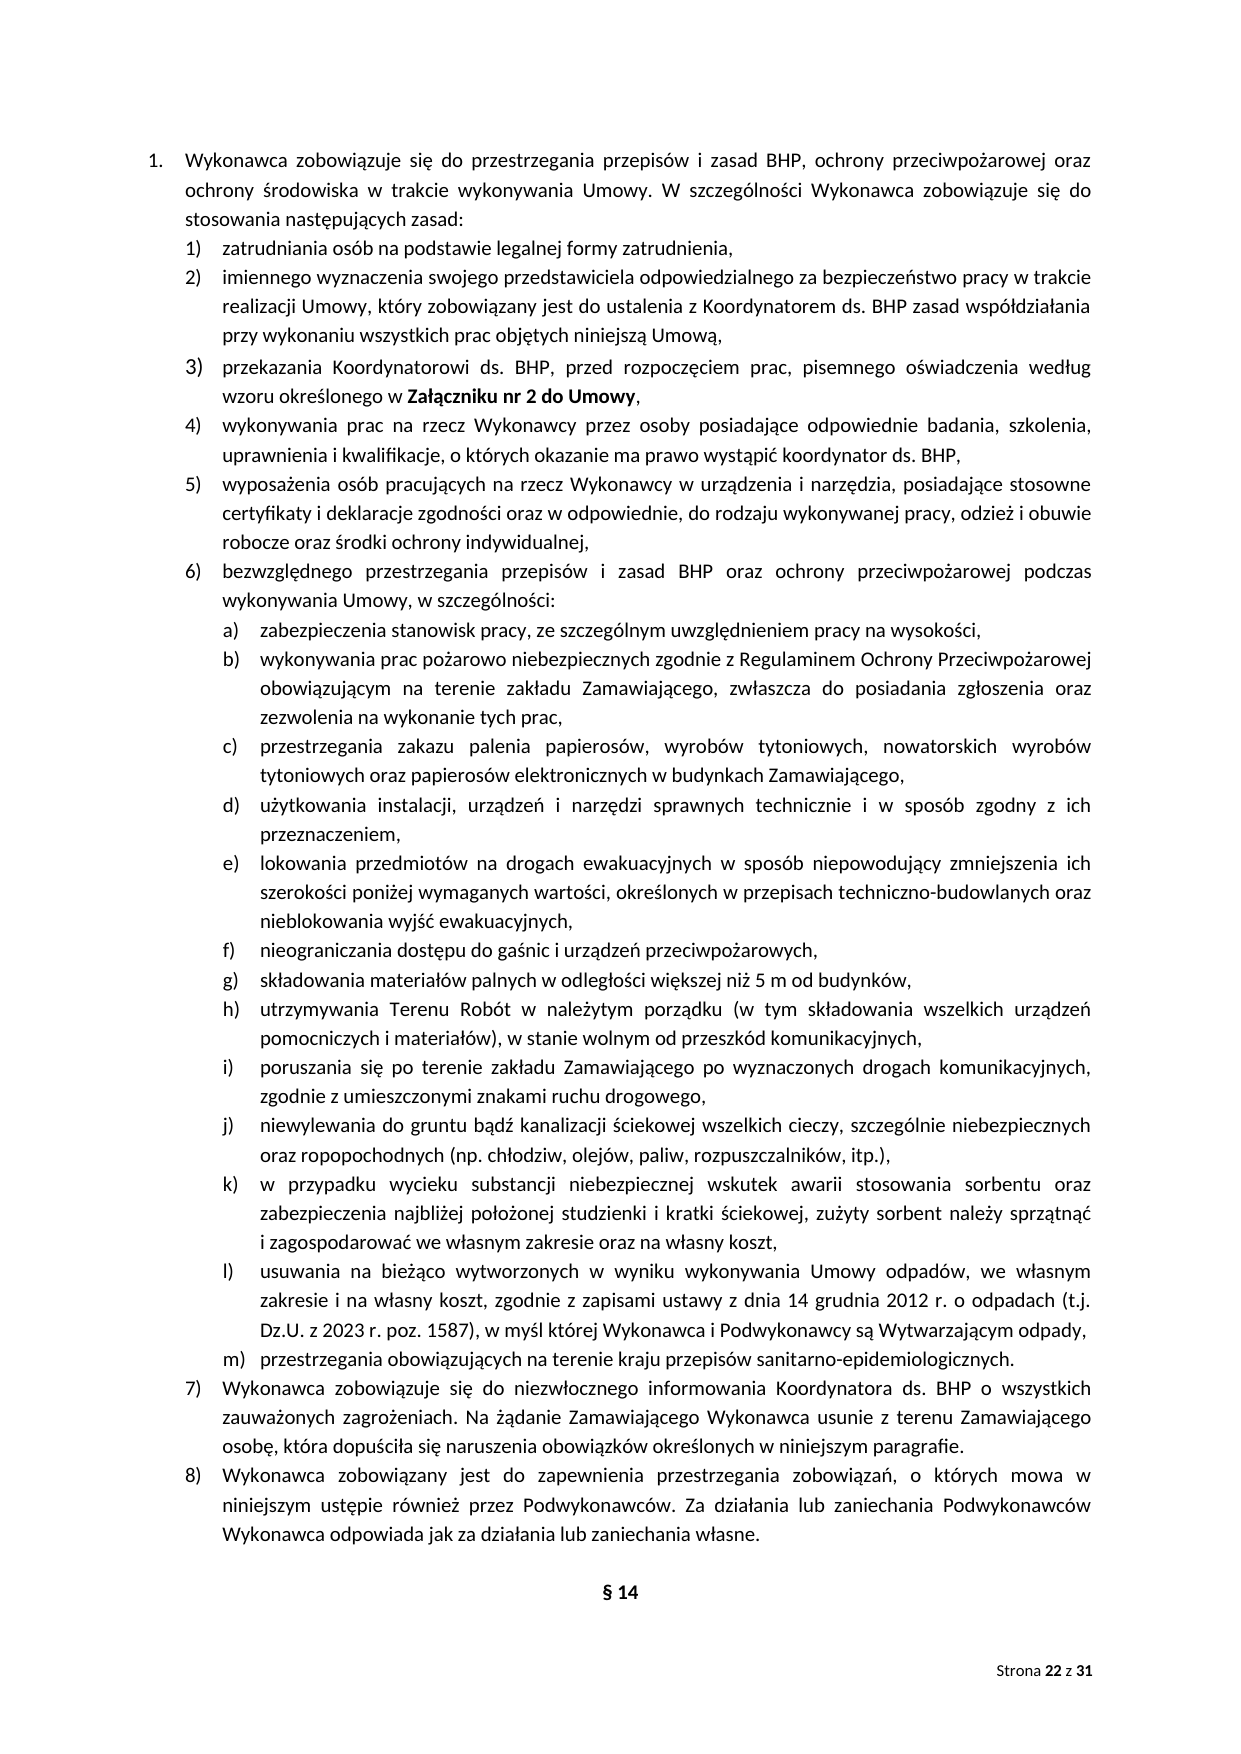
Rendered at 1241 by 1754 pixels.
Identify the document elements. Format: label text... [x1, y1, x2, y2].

list przestrzegania obowiązujących na terenie kraju przepisów sanitarno-epidemiologicznych. [223, 1346, 1093, 1371]
list zabezpieczenia stanowisk pracy, ze szczególnym uwzględnieniem pracy na wysokości, [223, 617, 1093, 642]
list poruszania się po terenie zakładu Zamawiającego po wyznaczonych drogach komunikacyjnych, zgodnie z umieszczonymi znakami ruchu drogowego, [223, 1054, 1093, 1109]
list nieograniczania dostępu do gaśnic i urządzeń przeciwpożarowych, [223, 938, 1093, 963]
list przekazania Koordynatorowi ds. BHP, przed rozpoczęciem prac, pisemnego oświadczenia według wzoru określonego w Załączniku nr 2 do Umowy, [185, 352, 1093, 409]
list Wykonawca zobowiązuje się do przestrzegania przepisów i zasad BHP, ochrony przeciwpożarowej oraz ochrony środowiska w trakcie wykonywania Umowy. W szczególności Wykonawca zobowiązuje się do stosowania następujących zasad: [148, 148, 1093, 231]
list składowania materiałów palnych w odległości większej niż 5 m od budynków, [223, 967, 1093, 992]
list wykonywania prac pożarowo niebezpiecznych zgodnie z Regulaminem Ochrony Przeciwpożarowej obowiązującym na terenie zakładu Zamawiającego, zwłaszcza do posiadania zgłoszenia oraz zezwolenia na wykonanie tych prac, [223, 646, 1093, 730]
list utrzymywania Terenu Robót w należytym porządku (w tym składowania wszelkich urządzeń pomocniczych i materiałów), w stanie wolnym od przeszkód komunikacyjnych, [223, 996, 1093, 1051]
list usuwania na bieżąco wytworzonych w wyniku wykonywania Umowy odpadów, we własnym zakresie i na własny koszt, zgodnie z zapisami ustawy z dnia 14 grudnia 2012 r. o odpadach (t.j. Dz.U. z 2023 r. poz. 1587), w myśl której Wykonawca i Podwykonawcy są Wytwarzającym odpady, [223, 1258, 1093, 1342]
list użytkowania instalacji, urządzeń i narzędzi sprawnych technicznie i w sposób zgodny z ich przeznaczeniem, [223, 792, 1093, 846]
list zatrudniania osób na podstawie legalnej formy zatrudnienia, [185, 235, 1093, 261]
list lokowania przedmiotów na drogach ewakuacyjnych w sposób niepowodujący zmniejszenia ich szerokości poniżej wymaganych wartości, określonych w przepisach techniczno-budowlanych oraz nieblokowania wyjść ewakuacyjnych, [223, 850, 1093, 934]
text § 14 [148, 1579, 1093, 1605]
list w przypadku wycieku substancji niebezpiecznej wskutek awarii stosowania sorbentu oraz zabezpieczenia najbliżej położonej studzienki i kratki ściekowej, zużyty sorbent należy sprzątnąć i zagospodarować we własnym zakresie oraz na własny koszt, [223, 1171, 1093, 1255]
list bezwzględnego przestrzegania przepisów i zasad BHP oraz ochrony przeciwpożarowej podczas wykonywania Umowy, w szczególności: [185, 558, 1093, 613]
list niewylewania do gruntu bądź kanalizacji ściekowej wszelkich cieczy, szczególnie niebezpiecznych oraz ropopochodnych (np. chłodziw, olejów, paliw, rozpuszczalników, itp.), [223, 1113, 1093, 1167]
list imiennego wyznaczenia swojego przedstawiciela odpowiedzialnego za bezpieczeństwo pracy w trakcie realizacji Umowy, który zobowiązany jest do ustalenia z Koordynatorem ds. BHP zasad współdziałania przy wykonaniu wszystkich prac objętych niniejszą Umową, [185, 264, 1093, 348]
list przestrzegania zakazu palenia papierosów, wyrobów tytoniowych, nowatorskich wyrobów tytoniowych oraz papierosów elektronicznych w budynkach Zamawiającego, [223, 733, 1093, 788]
list wyposażenia osób pracujących na rzecz Wykonawcy w urządzenia i narzędzia, posiadające stosowne certyfikaty i deklaracje zgodności oraz w odpowiednie, do rodzaju wykonywanej pracy, odzież i obuwie robocze oraz środki ochrony indywidualnej, [185, 471, 1093, 555]
list Wykonawca zobowiązuje się do niezwłocznego informowania Koordynatora ds. BHP o wszystkich zauważonych zagrożeniach. Na żądanie Zamawiającego Wykonawca usunie z terenu Zamawiającego osobę, która dopuściła się naruszenia obowiązków określonych w niniejszym paragrafie. [185, 1375, 1093, 1459]
list Wykonawca zobowiązany jest do zapewnienia przestrzegania zobowiązań, o których mowa w niniejszym ustępie również przez Podwykonawców. Za działania lub zaniechania Podwykonawców Wykonawca odpowiada jak za działania lub zaniechania własne. [185, 1463, 1093, 1546]
list wykonywania prac na rzecz Wykonawcy przez osoby posiadające odpowiednie badania, szkolenia, uprawnienia i kwalifikacje, o których okazanie ma prawo wystąpić koordynator ds. BHP, [185, 413, 1093, 467]
